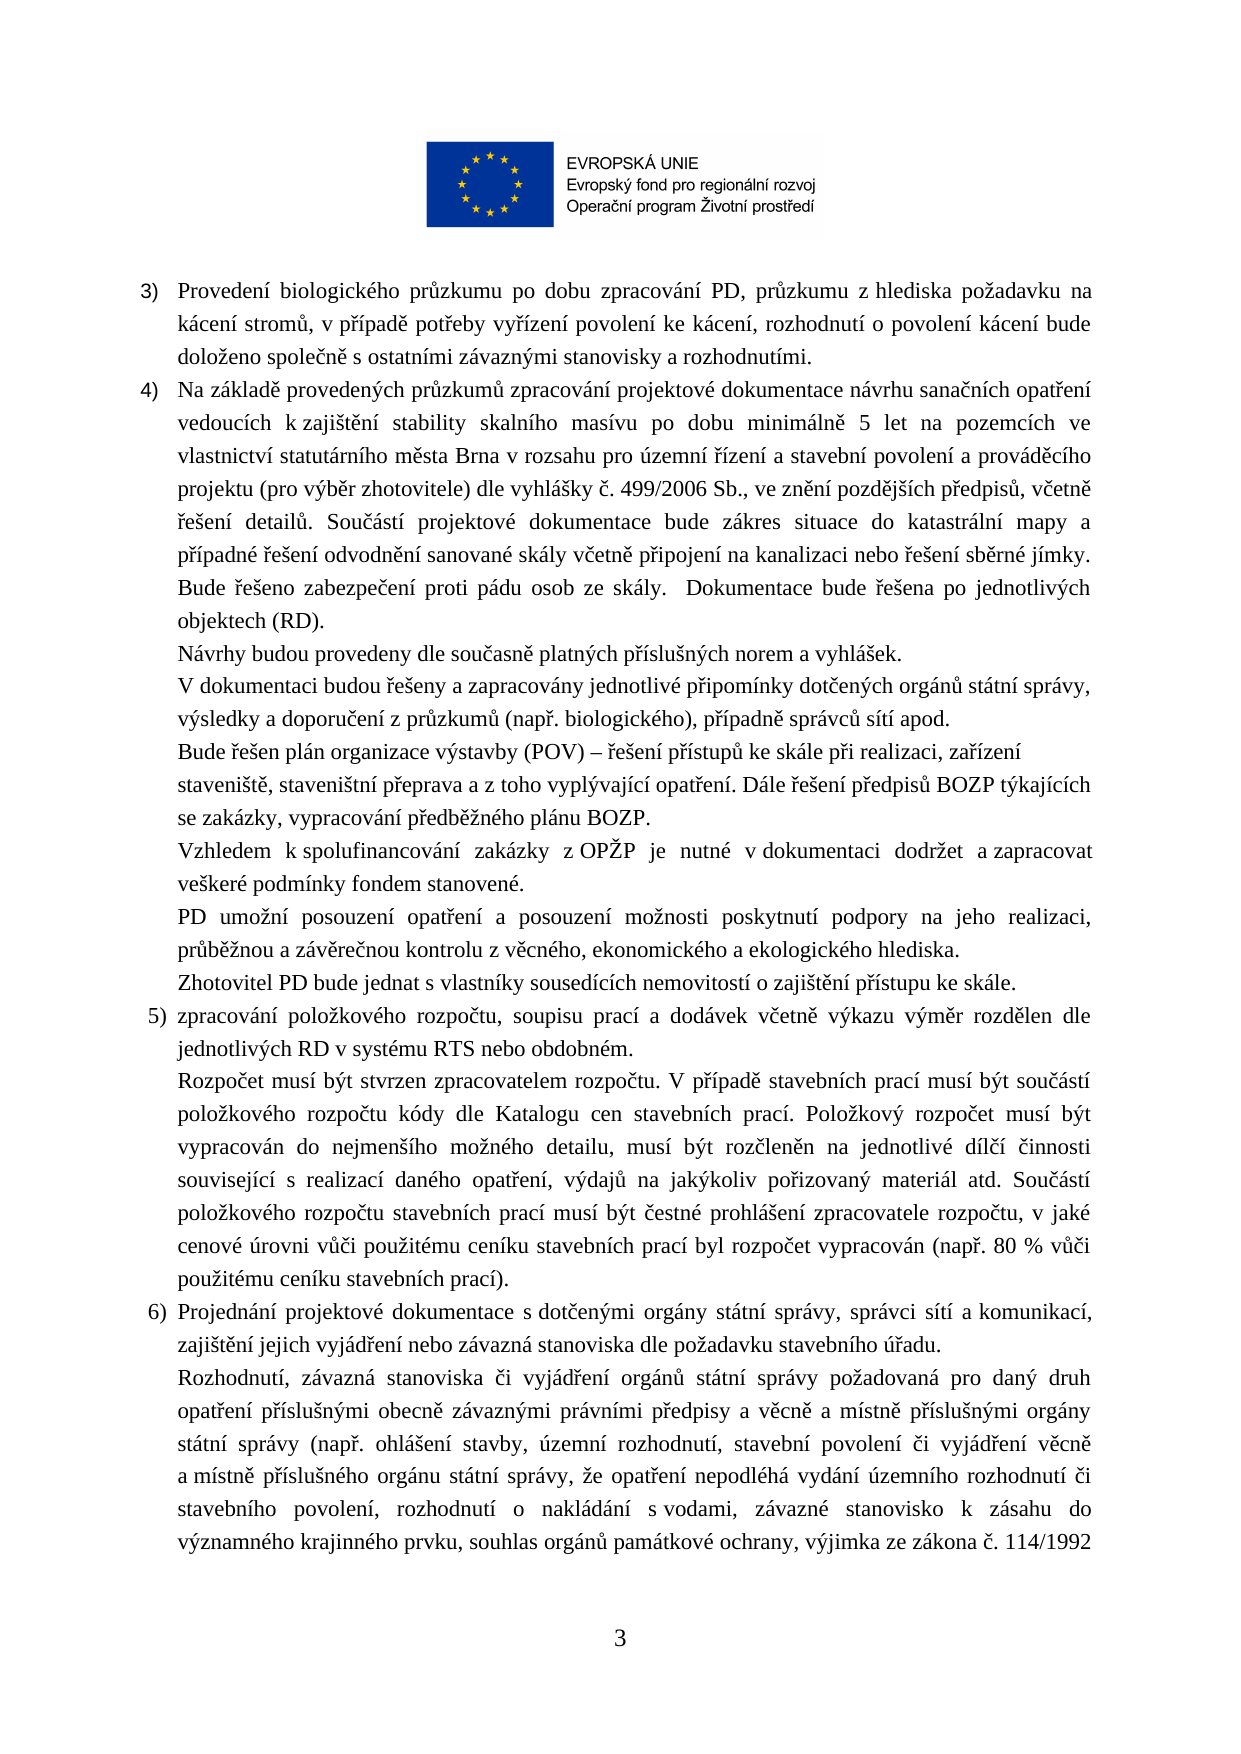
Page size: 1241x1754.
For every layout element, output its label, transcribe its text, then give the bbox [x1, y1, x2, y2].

text Bude řešen plán organizace výstavby (POV) – řešení přístupů ke skále při realizaci, zařízení staveniště, staveništní přeprava a z toho vyplývající opatření. Dále řešení předpisů BOZP týkajících se zakázky, vypracování předběžného plánu BOZP. [177, 738, 1092, 831]
list Projednání projektové dokumentace s dotčenými orgány státní správy, správci sítí a komunikací, zajištění jejich vyjádření nebo závazná stanoviska dle požadavku stavebního úřadu. [148, 1298, 1092, 1357]
text Vzhledem k spolufinancování zakázky z OPŽP je nutné v dokumentaci dodržet a zapracovat veškeré podmínky fondem stanovené. [177, 837, 1092, 896]
text Rozpočet musí být stvrzen zpracovatelem rozpočtu. V případě stavebních prací musí být součástí položkového rozpočtu kódy dle Katalogu cen stavebních prací. Položkový rozpočet musí být vypracován do nejmenšího možného detailu, musí být rozčleněn na jednotlivé dílčí činnosti související s realizací daného opatření, výdajů na jakýkoliv pořizovaný materiál atd. Součástí položkového rozpočtu stavebních prací musí být čestné prohlášení zpracovatele rozpočtu, v jaké cenové úrovni vůči použitému ceníku stavebních prací byl rozpočet vypracován (např. 80 % vůči použitému ceníku stavebních prací). [177, 1068, 1092, 1291]
text Zhotovitel PD bude jednat s vlastníky sousedících nemovitostí o zajištění přístupu ke skále. [177, 969, 1092, 995]
picture [414, 130, 826, 240]
text PD umožní posouzení opatření a posouzení možnosti poskytnutí podpory na jeho realizaci, průběžnou a závěrečnou kontrolu z věcného, ekonomického a ekologického hlediska. [177, 903, 1092, 962]
text 5) zpracování položkového rozpočtu, soupisu prací a dodávek včetně výkazu výměr rozdělen dle jednotlivých RD v systému RTS nebo obdobném. [148, 1002, 1092, 1061]
list Na základě provedených průzkumů zpracování projektové dokumentace návrhu sanačních opatření vedoucích k zajištění stability skalního masívu po dobu minimálně 5 let na pozemcích ve vlastnictví statutárního města Brna v rozsahu pro územní řízení a stavební povolení a prováděcího projektu (pro výběr zhotovitele) dle vyhlášky č. 499/2006 Sb., ve znění pozdějších předpisů, včetně řešení detailů. Součástí projektové dokumentace bude zákres situace do katastrální mapy a případné řešení odvodnění sanované skály včetně připojení na kanalizaci nebo řešení sběrné jímky. Bude řešeno zabezpečení proti pádu osob ze skály. Dokumentace bude řešena po jednotlivých objektech (RD). [140, 376, 1092, 633]
text Návrhy budou provedeny dle současně platných příslušných norem a vyhlášek. [177, 640, 1092, 666]
text V dokumentaci budou řešeny a zapracovány jednotlivé připomínky dotčených orgánů státní správy, výsledky a doporučení z průzkumů (např. biologického), případně správců sítí apod. [177, 673, 1092, 732]
list Provedení biologického průzkumu po dobu zpracování PD, průzkumu z hlediska požadavku na kácení stromů, v případě potřeby vyřízení povolení ke kácení, rozhodnutí o povolení kácení bude doloženo společně s ostatními závaznými stanovisky a rozhodnutími. [140, 278, 1092, 370]
